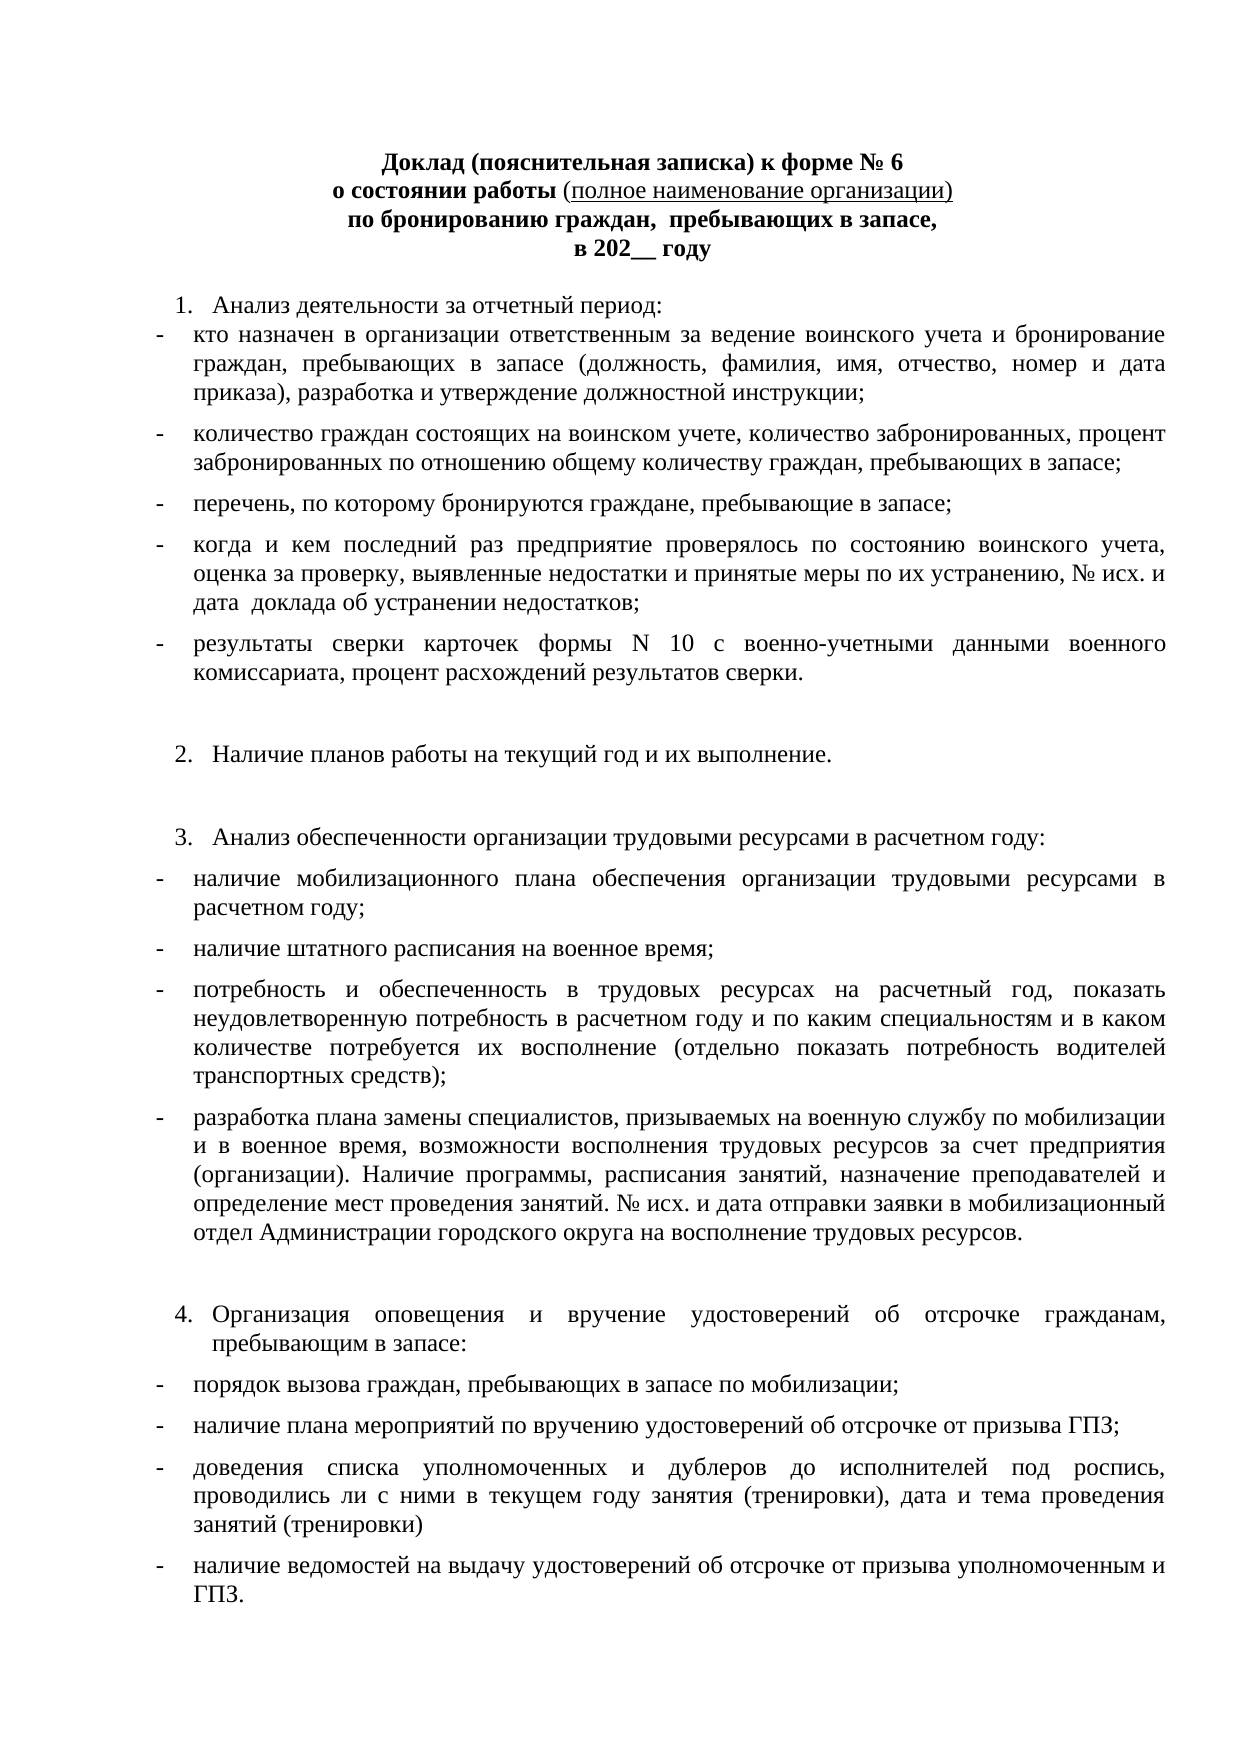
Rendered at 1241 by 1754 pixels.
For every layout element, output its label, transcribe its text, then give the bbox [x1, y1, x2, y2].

list доведения списка уполномоченных и дублеров до исполнителей под роспись, проводились ли с ними в текущем году занятия (тренировки), дата и тема проведения занятий (тренировки) [156, 1452, 1167, 1538]
text в 202__ году [118, 233, 1167, 262]
list наличие плана мероприятий по вручению удостоверений об отсрочке от призыва ГПЗ; [156, 1411, 1167, 1439]
list разработка плана замены специалистов, призываемых на военную службу по мобилизации и в военное время, возможности восполнения трудовых ресурсов за счет предприятия (организации). Наличие программы, расписания занятий, назначение преподавателей и определение мест проведения занятий. № исх. и дата отправки заявки в мобилизационный отдел Администрации городского округа на восполнение трудовых ресурсов. [156, 1102, 1167, 1246]
list количество граждан состоящих на воинском учете, количество забронированных, процент забронированных по отношению общему количеству граждан, пребывающих в запасе; [156, 418, 1167, 476]
list когда и кем последний раз предприятие проверялось по состоянию воинского учета, оценка за проверку, выявленные недостатки и принятые меры по их устранению, № исх. и дата доклада об устранении недостатков; [156, 529, 1167, 616]
list наличие ведомостей на выдачу удостоверений об отсрочке от призыва уполномоченным и ГПЗ. [156, 1551, 1167, 1608]
list наличие мобилизационного плана обеспечения организации трудовыми ресурсами в расчетном году; [156, 863, 1167, 921]
list результаты сверки карточек формы N 10 с военно-учетными данными военного комиссариата, процент расхождений результатов сверки. [156, 628, 1167, 686]
list потребность и обеспеченность в трудовых ресурсах на расчетный год, показать неудовлетворенную потребность в расчетном году и по каким специальностям и в каком количестве потребуется их восполнение (отдельно показать потребность водителей транспортных средств); [156, 974, 1167, 1089]
list перечень, по которому бронируются граждане, пребывающие в запасе; [156, 488, 1167, 517]
list порядок вызова граждан, пребывающих в запасе по мобилизации; [156, 1369, 1167, 1398]
list кто назначен в организации ответственным за ведение воинского учета и бронирование граждан, пребывающих в запасе (должность, фамилия, имя, отчество, номер и дата приказа), разработка и утверждение должностной инструкции; [156, 319, 1167, 406]
list Анализ деятельности за отчетный период: [174, 291, 1167, 319]
list Анализ обеспеченности организации трудовыми ресурсами в расчетном году: [174, 822, 1167, 851]
list Наличие планов работы на текущий год и их выполнение. [174, 739, 1167, 768]
list наличие штатного расписания на военное время; [156, 933, 1167, 962]
list Организация оповещения и вручение удостоверений об отсрочке гражданам, пребывающим в запасе: [174, 1299, 1167, 1357]
text по бронированию граждан, пребывающих в запасе, [118, 204, 1167, 233]
text о состоянии работы (полное наименование организации) [118, 176, 1167, 204]
text Доклад (пояснительная записка) к форме № 6 [118, 147, 1167, 176]
